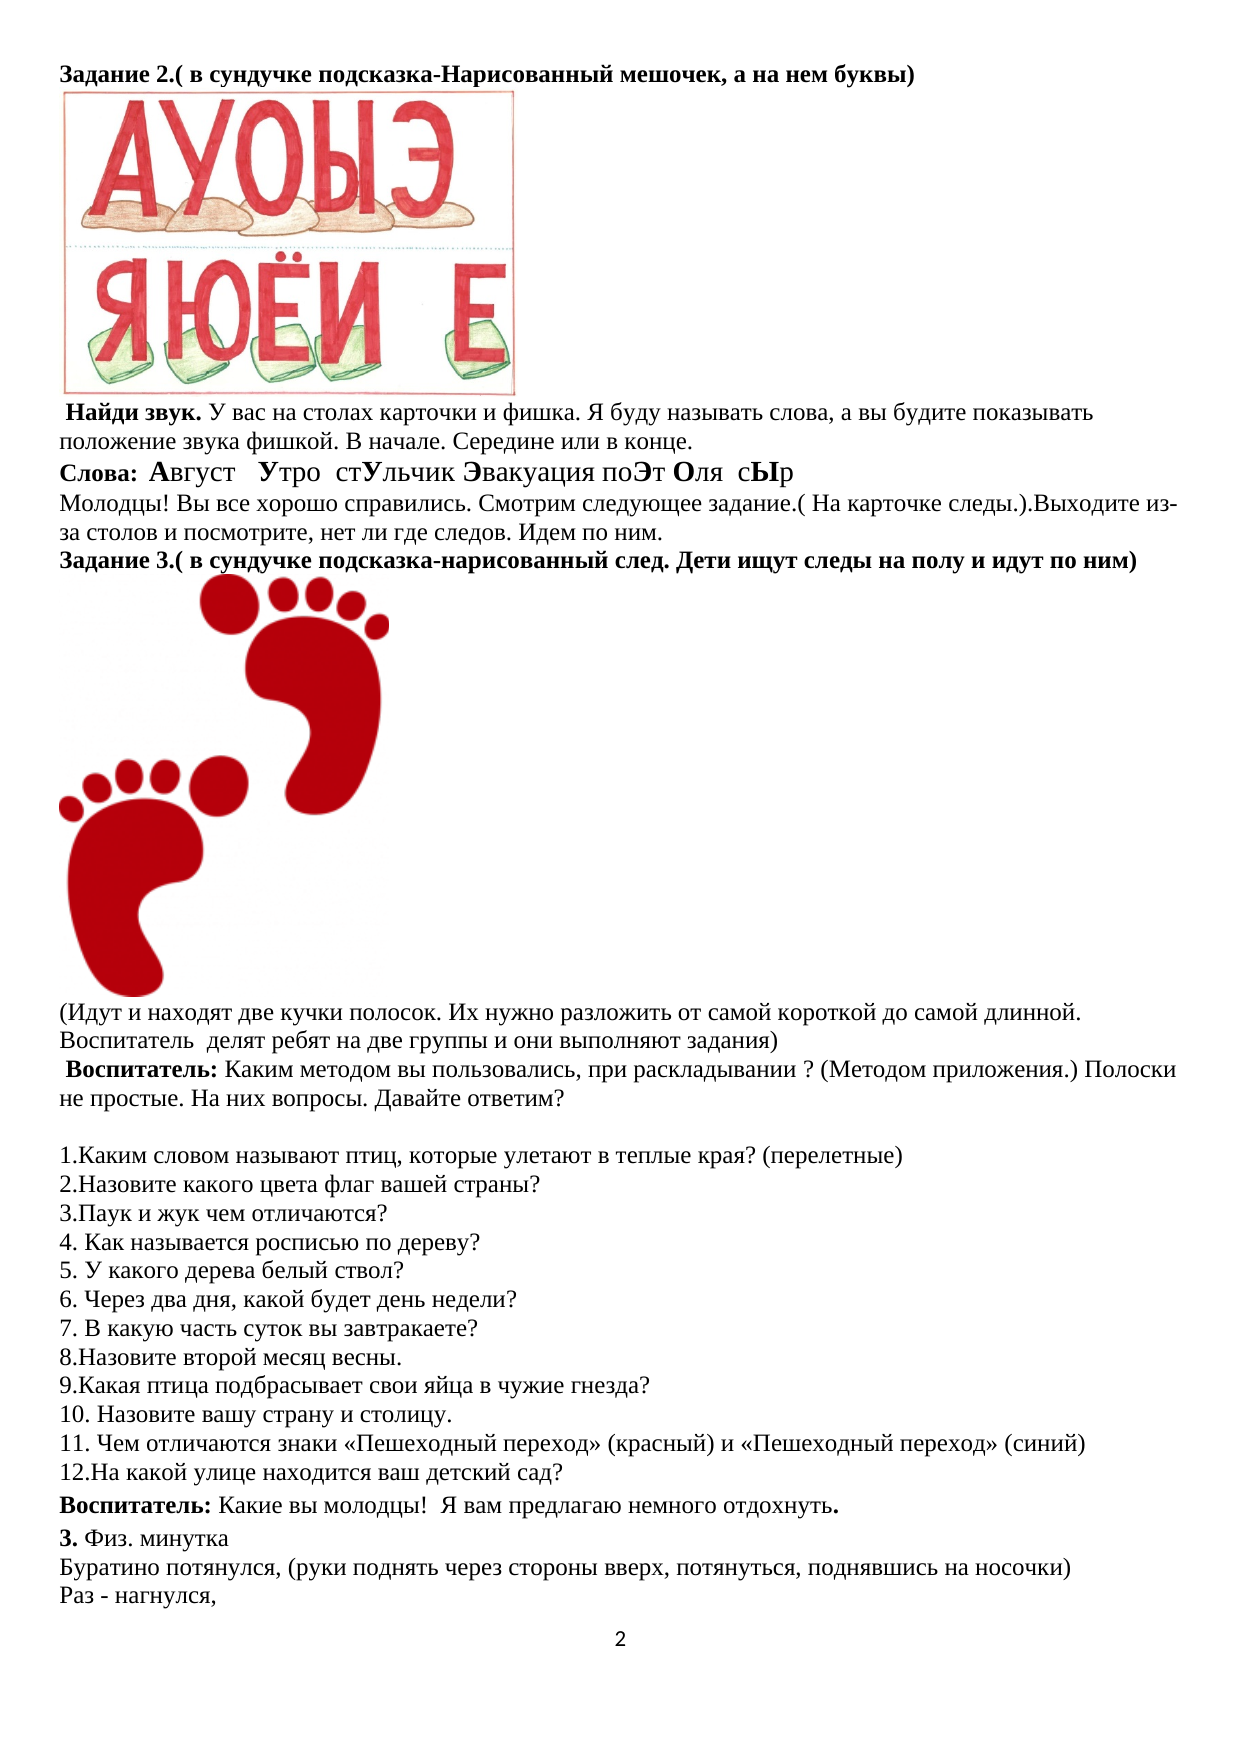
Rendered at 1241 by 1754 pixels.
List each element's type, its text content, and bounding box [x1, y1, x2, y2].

text Слова: Август Утро стУльчик Эвакуация поЭт Оля сЫр [59, 454, 1181, 488]
text 10. Назовите вашу страну и столицу. 11. Чем отличаются знаки «Пешеходный переход» (красный) и «Пешеходный переход» (синий) [59, 1399, 1181, 1457]
picture [59, 87, 518, 397]
picture [59, 574, 389, 997]
text Найди звук. У вас на столах карточки и фишка. Я буду называть слова, а вы будите показывать положение звука фишкой. В начале. Середине или в конце. [59, 397, 1181, 454]
text Воспитатель: Какие вы молодцы! Я вам предлагаю немного отдохнуть. [59, 1490, 1181, 1519]
text 1.Каким словом называют птиц, которые улетают в теплые края? (перелетные) 2.Назовите какого цвета флаг вашей страны? 3.Паук и жук чем отличаются? 4. Как называется росписью по дереву? 5. У какого дерева белый ствол? 6. Через два дня, какой будет день недели? 7. В какую часть суток вы завтракаете? 8.Назовите второй месяц весны. 9.Какая птица подбрасывает свои яйца в чужие гнезда? [388, 1141, 1181, 1399]
text 3. Физ. минутка [59, 1523, 1181, 1552]
text Молодцы! Вы все хорошо справились. Смотрим следующее задание.( На карточке следы.).Выходите из-за столов и посмотрите, нет ли где следов. Идем по ним. [59, 488, 1181, 546]
text 12.На какой улице находится ваш детский сад? [59, 1457, 1181, 1486]
text (Идут и находят две кучки полосок. Их нужно разложить от самой короткой до самой длинной. Воспитатель делят ребят на две группы и они выполняют задания) [59, 997, 1181, 1054]
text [59, 1552, 1181, 1609]
text Воспитатель: Каким методом вы пользовались, при раскладывании ? (Методом приложения.) Полоски не простые. На них вопросы. Давайте ответим? [59, 1054, 1181, 1112]
